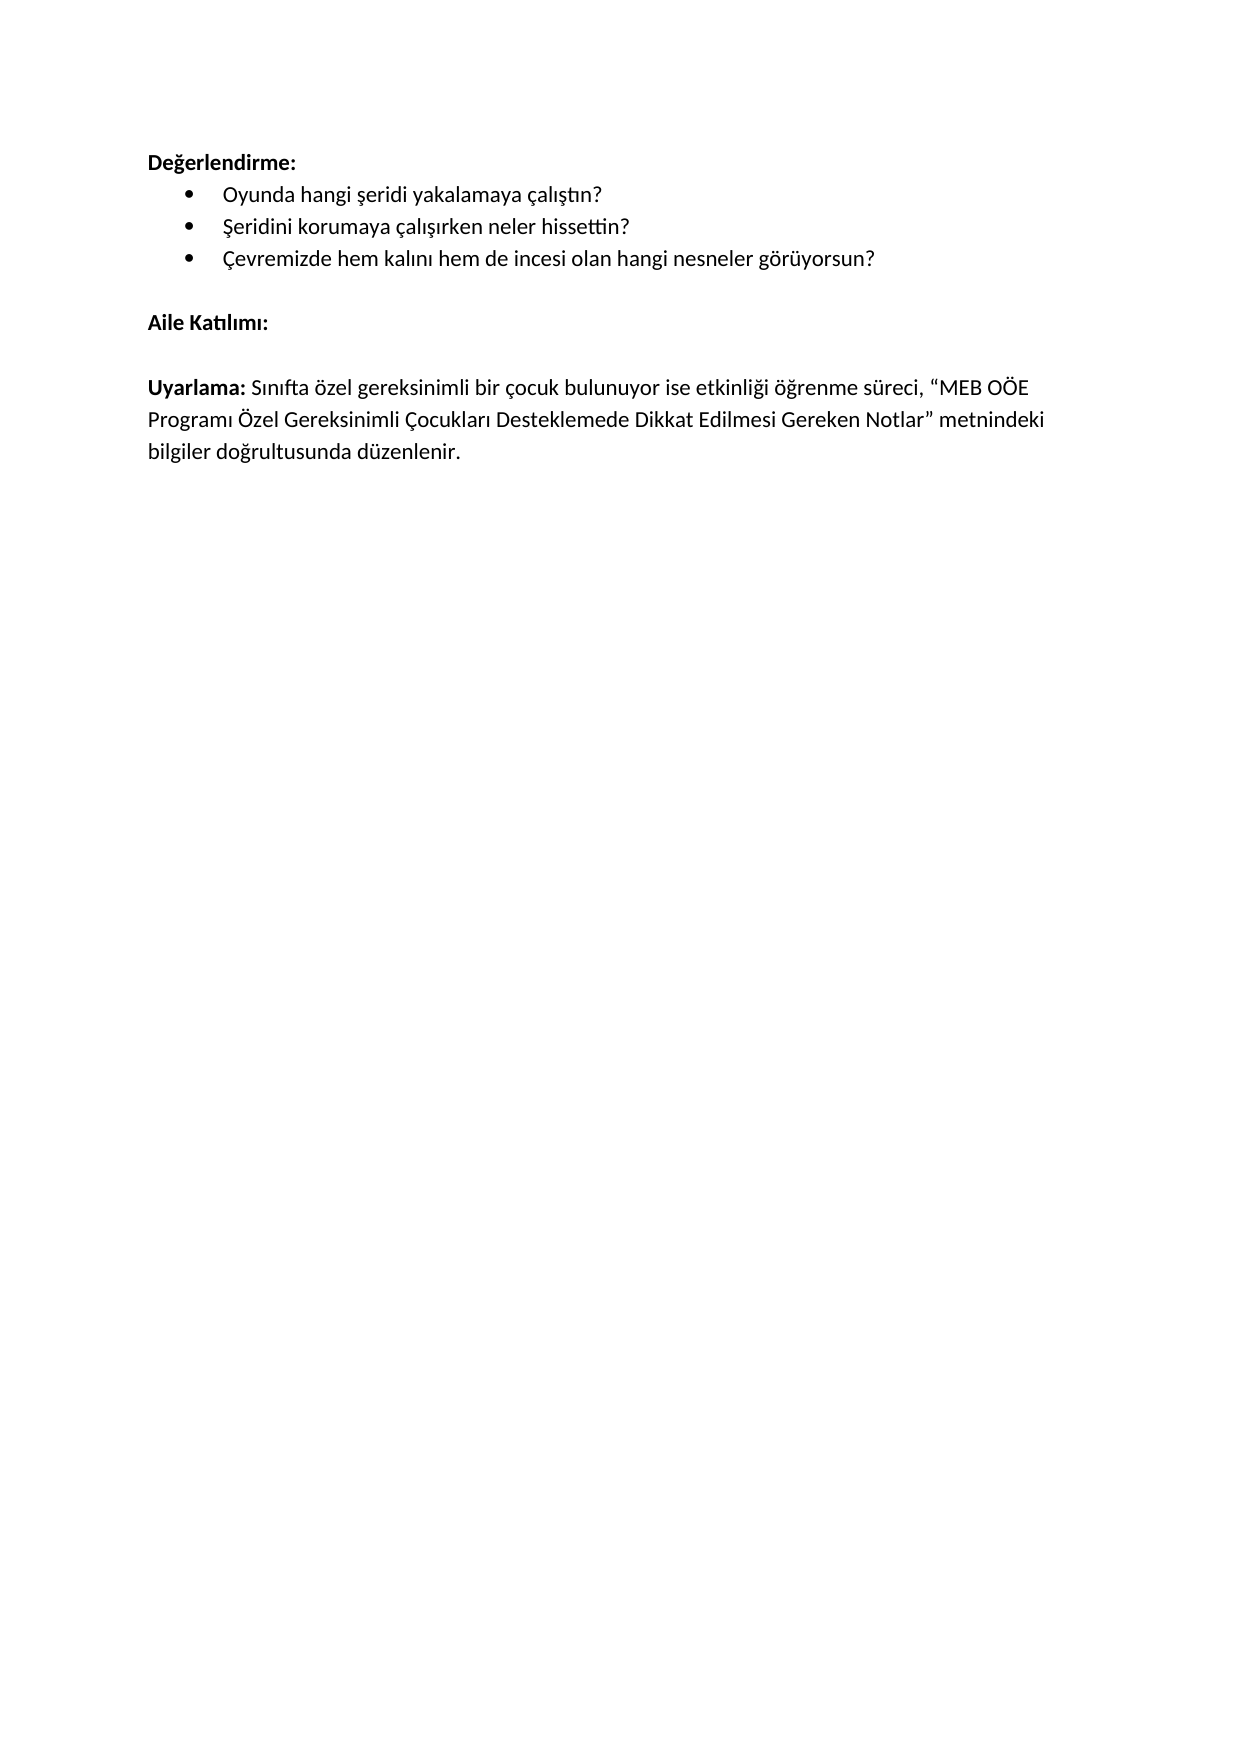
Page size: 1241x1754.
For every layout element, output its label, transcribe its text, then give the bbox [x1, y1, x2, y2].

list Oyunda hangi şeridi yakalamaya çalıştın? [185, 180, 1093, 208]
list Şeridini korumaya çalışırken neler hissettin? [185, 212, 1093, 240]
text Değerlendirme: [148, 148, 1093, 176]
text Aile Katılımı: [148, 308, 1093, 337]
text Uyarlama: Sınıfta özel gereksinimli bir çocuk bulunuyor ise etkinliği öğrenme süreci, “MEB OÖE Programı Özel Gereksinimli Çocukları Desteklemede Dikkat Edilmesi Gereken Notlar” metnindeki bilgiler doğrultusunda düzenlenir. [148, 373, 1093, 465]
list Çevremizde hem kalını hem de incesi olan hangi nesneler görüyorsun? [185, 244, 1093, 272]
